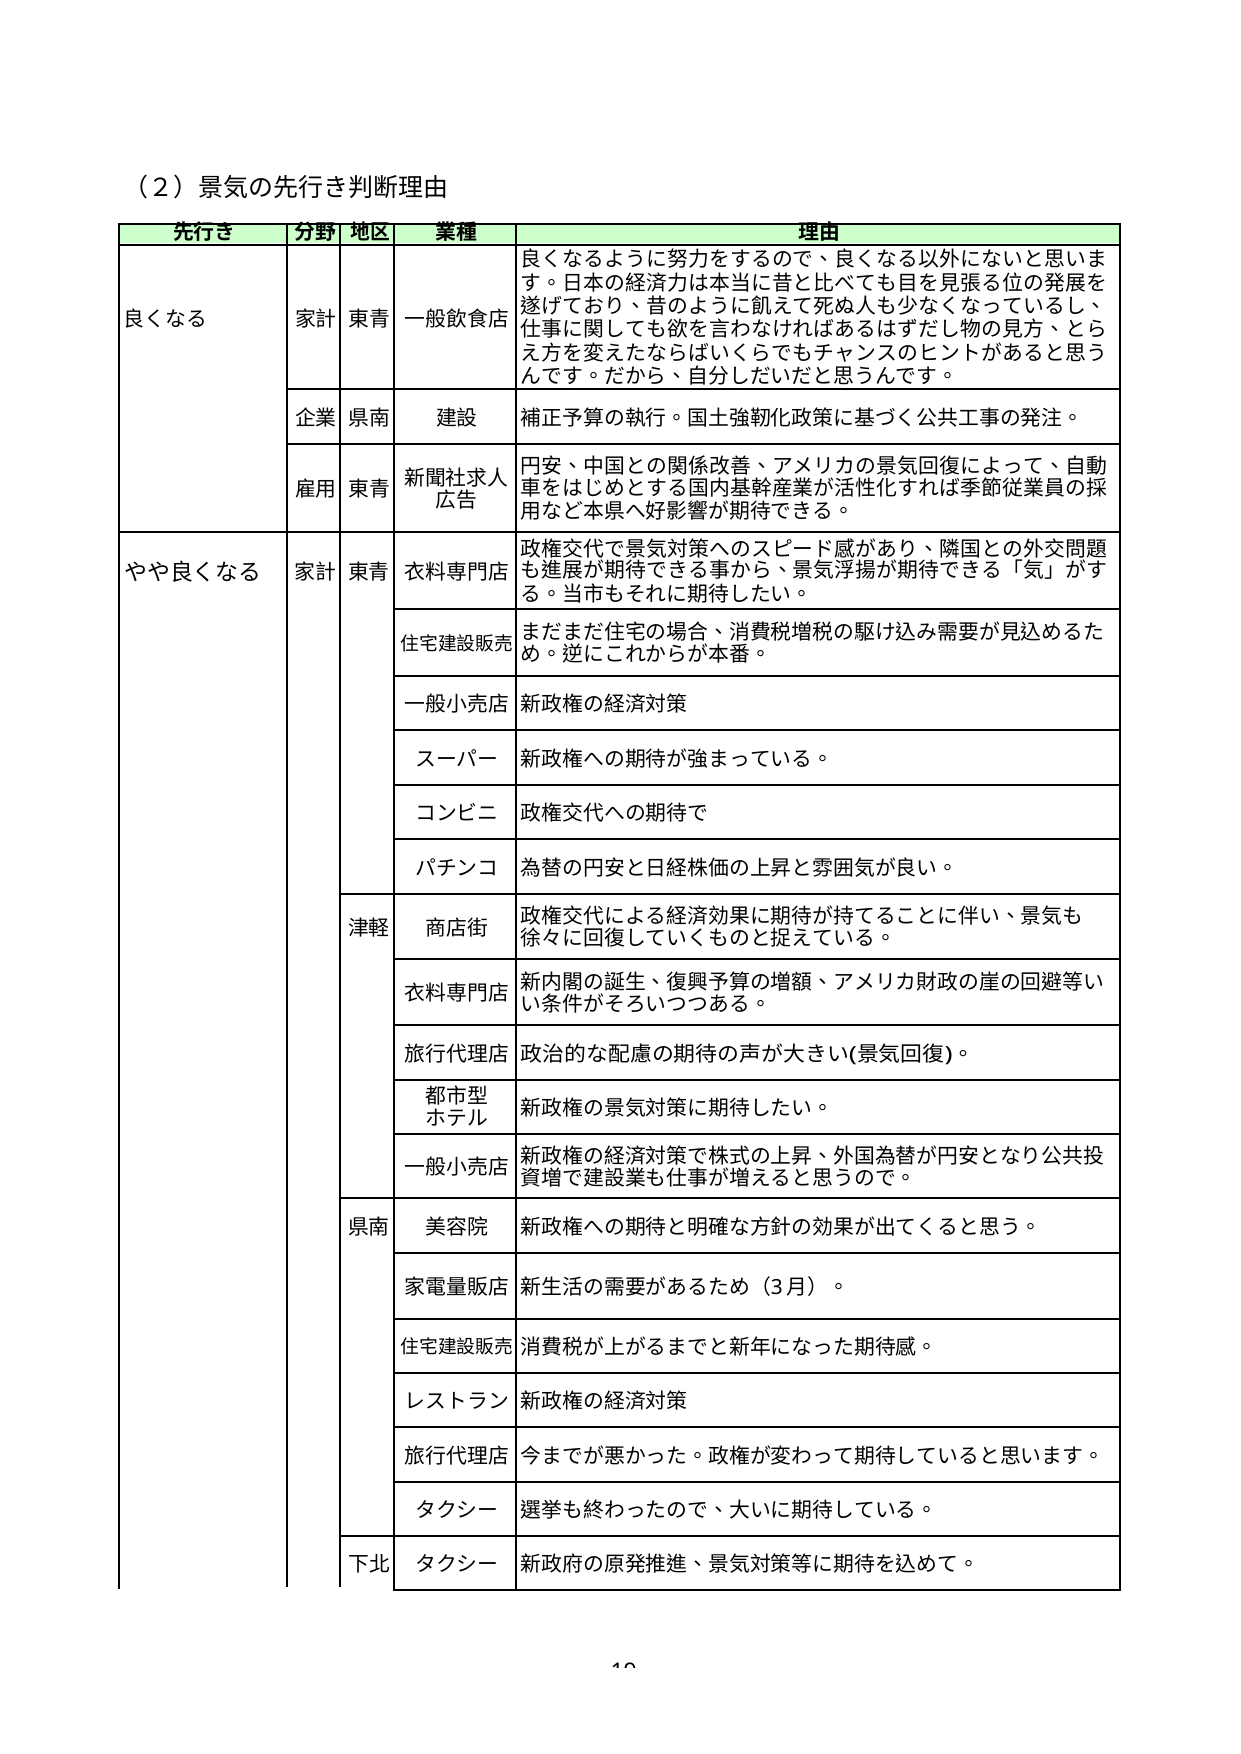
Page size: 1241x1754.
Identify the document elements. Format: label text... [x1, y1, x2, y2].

table_cell スーパー [395, 731, 515, 784]
table_cell タクシー [395, 1483, 515, 1535]
table_cell 新政権の経済対策 [517, 677, 1119, 729]
table_cell 県南 [341, 390, 393, 442]
table_cell 旅行代理店 [395, 1428, 515, 1481]
table_cell 家計 [288, 246, 339, 388]
table_cell 住宅建設販売 [395, 1320, 515, 1372]
table_cell 為替の円安と日経株価の上昇と雰囲気が良い。 [517, 840, 1119, 892]
table_cell 一般小売店 [395, 1135, 515, 1197]
table_cell タクシー [395, 1537, 515, 1589]
table_cell 県南 [341, 1199, 393, 1535]
table_cell 下北 [340, 1537, 393, 1589]
table_cell 旅行代理店 [395, 1026, 515, 1078]
table_cell パチンコ [395, 840, 515, 892]
table_cell 政治的な配慮の期待の声が大きい(景気回復)。 [517, 1026, 1119, 1078]
table_cell 東青 [341, 533, 393, 892]
table_cell 新内閣の誕生、復興予算の増額、アメリカ財政の崖の回避等いい条件がそろいつつある。 [517, 960, 1119, 1024]
table_cell 住宅建設販売 [395, 610, 515, 675]
table_cell 都市型ホテル [395, 1081, 515, 1133]
table_cell 選挙も終わったので、大いに期待している。 [517, 1483, 1119, 1535]
table_cell 新聞社求人広告 [395, 445, 515, 531]
table_cell 建設 [395, 390, 515, 442]
table_cell やや良くなる [120, 533, 287, 1589]
table_cell 消費税が上がるまでと新年になった期待感。 [517, 1320, 1119, 1372]
table_cell 今までが悪かった。政権が変わって期待していると思います。 [517, 1428, 1119, 1481]
table_cell 一般小売店 [395, 677, 515, 729]
table_cell レストラン [395, 1374, 515, 1426]
table_cell 商店街 [395, 895, 515, 958]
table_header 理由 [517, 225, 1119, 243]
table_cell 新政権への期待と明確な方針の効果が出てくると思う。 [517, 1199, 1119, 1252]
table_cell まだまだ住宅の場合、消費税増税の駆け込み需要が見込めるため。逆にこれからが本番。 [517, 610, 1119, 675]
table_cell 衣料専門店 [395, 960, 515, 1024]
table_cell 企業 [288, 390, 339, 442]
table_cell 新政権の景気対策に期待したい。 [517, 1081, 1119, 1133]
table_cell 政権交代による経済効果に期待が持てることに伴い、景気も徐々に回復していくものと捉えている。 [517, 895, 1119, 958]
table_cell 円安、中国との関係改善、アメリカの景気回復によって、自動車をはじめとする国内基幹産業が活性化すれば季節従業員の採用など本県へ好影響が期待できる。 [517, 445, 1119, 531]
table_cell 美容院 [395, 1199, 515, 1252]
table_cell 新政権への期待が強まっている。 [517, 731, 1119, 784]
table_header 地区 [341, 225, 393, 243]
table_cell 東青 [341, 445, 393, 531]
table_cell 家電量販店 [395, 1254, 515, 1317]
table_header 分野 [288, 225, 339, 243]
table_cell 良くなるように努力をするので、良くなる以外にないと思います。日本の経済力は本当に昔と比べても目を見張る位の発展を遂げており、昔のように飢えて死ぬ人も少なくなっているし、仕事に関しても欲を言わなければあるはずだし物の見方、とらえ方を変えたならばいくらでもチャンスのヒントがあると思うんです。だから、自分しだいだと思うんです。 [517, 246, 1119, 388]
table_cell コンビニ [395, 786, 515, 838]
table_header 先行き [120, 225, 286, 243]
table_cell 衣料専門店 [395, 533, 515, 608]
table_cell 政権交代で景気対策へのスピード感があり、隣国との外交問題も進展が期待できる事から、景気浮揚が期待できる「気」がする。当市もそれに期待したい。 [517, 533, 1119, 608]
table_cell 新政府の原発推進、景気対策等に期待を込めて。 [517, 1537, 1119, 1589]
table_cell 家計 [287, 533, 340, 1589]
table_header 業種 [395, 225, 515, 243]
table_cell 補正予算の執行。国土強靭化政策に基づく公共工事の発注。 [517, 390, 1119, 442]
table_cell 一般飲食店 [395, 246, 515, 388]
table_cell 政権交代への期待で [517, 786, 1119, 838]
table_cell 東青 [341, 246, 393, 388]
table_cell 津軽 [341, 895, 393, 1197]
text （２）景気の先行き判断理由 [123, 170, 1157, 204]
table_cell 雇用 [288, 445, 339, 531]
table_cell 新生活の需要があるため（3月）。 [517, 1254, 1119, 1317]
table_cell 新政権の経済対策 [517, 1374, 1119, 1426]
table_cell 良くなる [120, 246, 286, 531]
table_cell 新政権の経済対策で株式の上昇、外国為替が円安となり公共投資増で建設業も仕事が増えると思うので。 [517, 1135, 1119, 1197]
